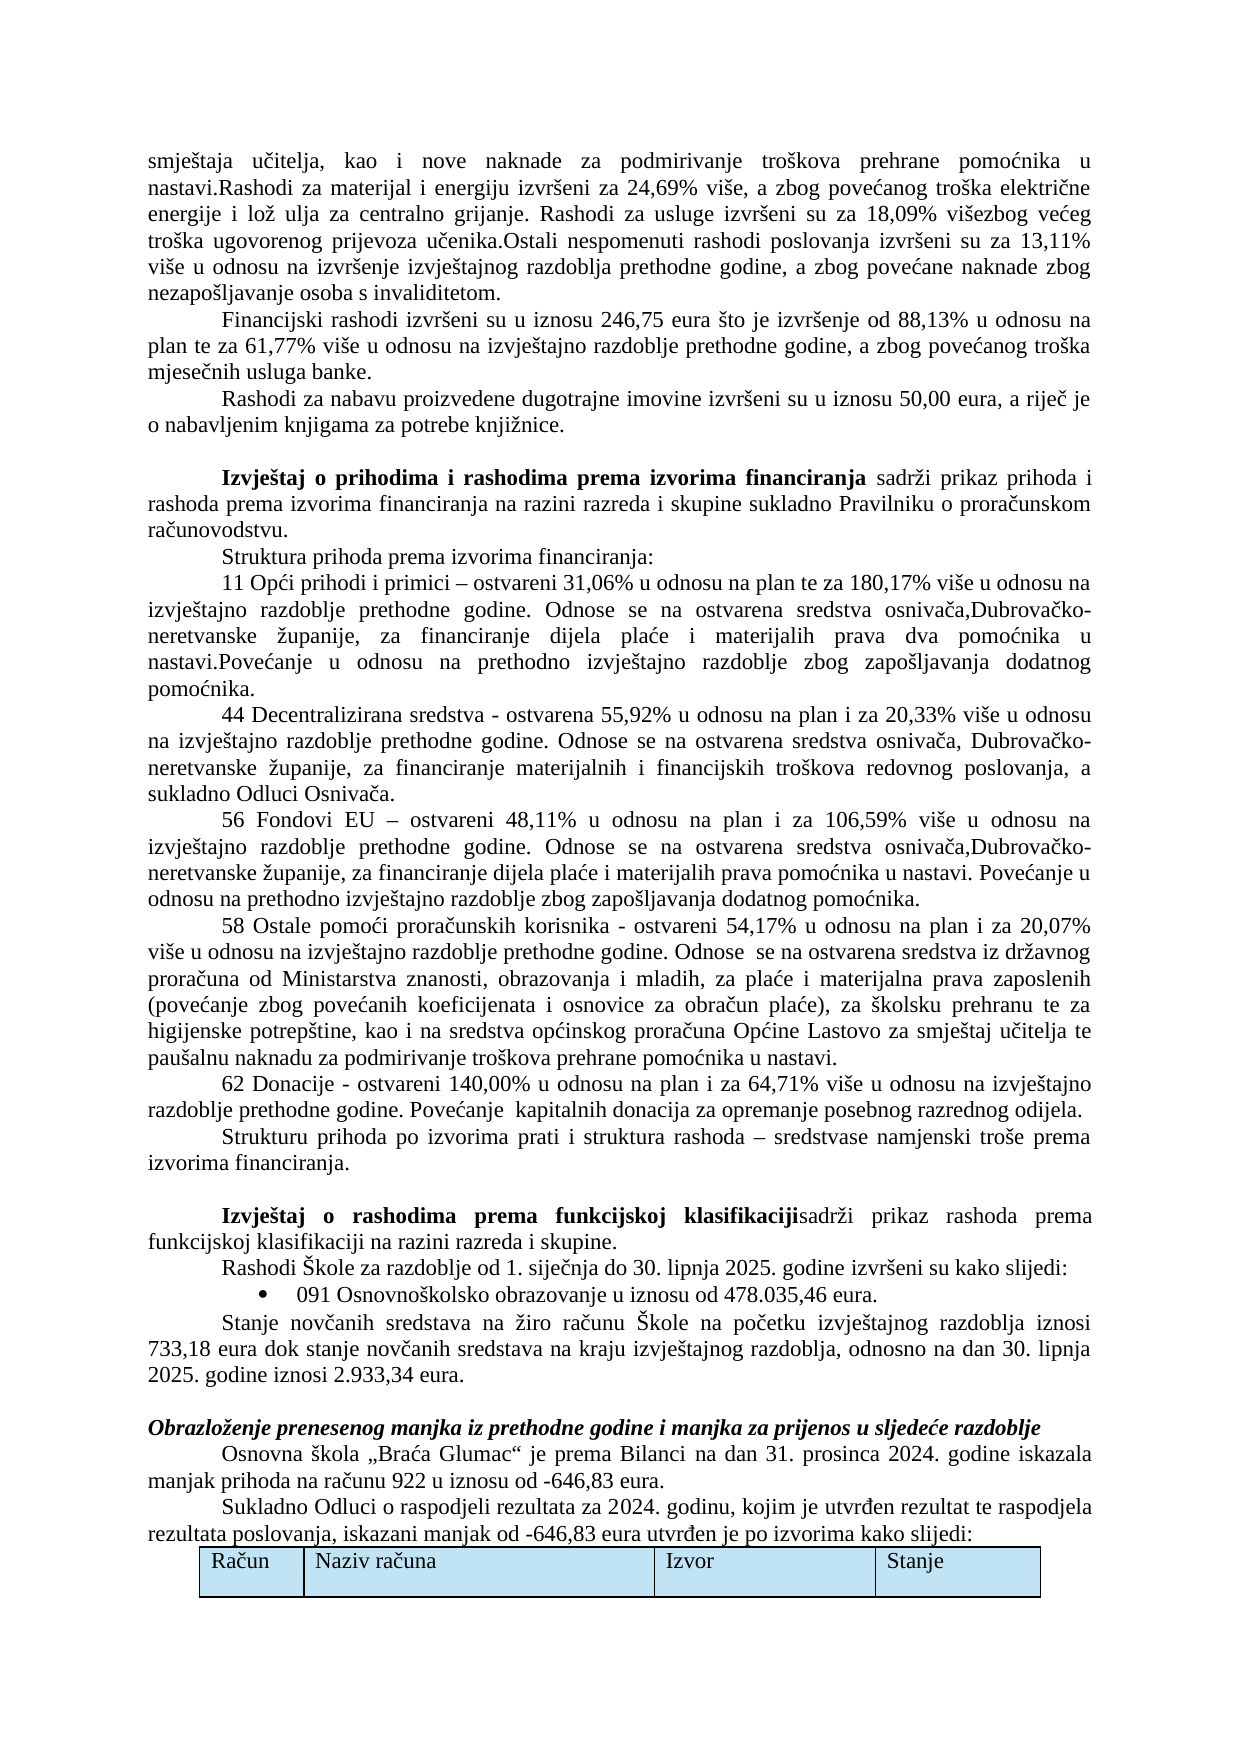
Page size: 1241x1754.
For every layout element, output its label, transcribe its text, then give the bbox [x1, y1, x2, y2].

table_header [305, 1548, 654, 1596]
text Sukladno Odluci o raspodjeli rezultata za 2024. godinu, kojim je utvrđen rezultat te raspodjela rezultata poslovanja, iskazani manjak od -646,83 eura utvrđen je po izvorima kako slijedi: [148, 1493, 1093, 1546]
text 58 Ostale pomoći proračunskih korisnika - ostvareni 54,17% u odnosu na plan i za 20,07% više u odnosu na izvještajno razdoblje prethodne godine. Odnose se na ostvarena sredstva iz državnog proračuna od Ministarstva znanosti, obrazovanja i mladih, za plaće i materijalna prava zaposlenih (povećanje zbog povećanih koeficijenata i osnovice za obračun plaće), za školsku prehranu te za higijenske potrepštine, kao i na sredstva općinskog proračuna Općine Lastovo za smještaj učitelja te paušalnu naknadu za podmirivanje troškova prehrane pomoćnika u nastavi. [148, 912, 1093, 1070]
text Izvještaj o rashodima prema funkcijskoj klasifikacijisadrži prikaz rashoda prema funkcijskoj klasifikaciji na razini razreda i skupine. [148, 1202, 1093, 1254]
text 11 Opći prihodi i primici – ostvareni 31,06% u odnosu na plan te za 180,17% više u odnosu na izvještajno razdoblje prethodne godine. Odnose se na ostvarena sredstva osnivača,Dubrovačko-neretvanske županije, za financiranje dijela plaće i materijalih prava dva pomoćnika u nastavi.Povećanje u odnosu na prethodno izvještajno razdoblje zbog zapošljavanja dodatnog pomoćnika. [148, 569, 1093, 701]
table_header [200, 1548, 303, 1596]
text Struktura prihoda prema izvorima financiranja: [148, 543, 1093, 569]
text Osnovna škola „Braća Glumac“ je prema Bilanci na dan 31. prosinca 2024. godine iskazala manjak prihoda na računu 922 u iznosu od -646,83 eura. [148, 1441, 1093, 1493]
text 44 Decentralizirana sredstva - ostvarena 55,92% u odnosu na plan i za 20,33% više u odnosu na izvještajno razdoblje prethodne godine. Odnose se na ostvarena sredstva osnivača, Dubrovačko-neretvanske županije, za financiranje materijalnih i financijskih troškova redovnog poslovanja, a sukladno Odluci Osnivača. [148, 701, 1093, 806]
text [148, 148, 1093, 306]
text Obrazloženje prenesenog manjka iz prethodne godine i manjka za prijenos u sljedeće razdoblje [148, 1414, 1093, 1441]
text Rashodi Škole za razdoblje od 1. siječnja do 30. lipnja 2025. godine izvršeni su kako slijedi: [148, 1254, 1093, 1281]
text 56 Fondovi EU – ostvareni 48,11% u odnosu na plan i za 106,59% više u odnosu na izvještajno razdoblje prethodne godine. Odnose se na ostvarena sredstva osnivača,Dubrovačko-neretvanske županije, za financiranje dijela plaće i materijalih prava pomoćnika u nastavi. Povećanje u odnosu na prethodno izvještajno razdoblje zbog zapošljavanja dodatnog pomoćnika. [148, 806, 1093, 912]
text Izvještaj o prihodima i rashodima prema izvorima financiranja sadrži prikaz prihoda i rashoda prema izvorima financiranja na razini razreda i skupine sukladno Pravilniku o proračunskom računovodstvu. [148, 464, 1093, 543]
text Strukturu prihoda po izvorima prati i struktura rashoda – sredstvase namjenski troše prema izvorima financiranja. [148, 1123, 1093, 1175]
text 62 Donacije - ostvareni 140,00% u odnosu na plan i za 64,71% više u odnosu na izvještajno razdoblje prethodne godine. Povećanje kapitalnih donacija za opremanje posebnog razrednog odijela. [148, 1070, 1093, 1123]
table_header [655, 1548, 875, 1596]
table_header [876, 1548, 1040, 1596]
text Financijski rashodi izvršeni su u iznosu 246,75 eura što je izvršenje od 88,13% u odnosu na plan te za 61,77% više u odnosu na izvještajno razdoblje prethodne godine, a zbog povećanog troška mjesečnih usluga banke. [148, 306, 1093, 385]
text Stanje novčanih sredstava na žiro računu Škole na početku izvještajnog razdoblja iznosi 733,18 eura dok stanje novčanih sredstava na kraju izvještajnog razdoblja, odnosno na dan 30. lipnja 2025. godine iznosi 2.933,34 eura. [148, 1309, 1093, 1388]
text Rashodi za nabavu proizvedene dugotrajne imovine izvršeni su u iznosu 50,00 eura, a riječ je o nabavljenim knjigama za potrebe knjižnice. [148, 385, 1093, 437]
list 091 Osnovnoškolsko obrazovanje u iznosu od 478.035,46 eura. [259, 1281, 1093, 1307]
